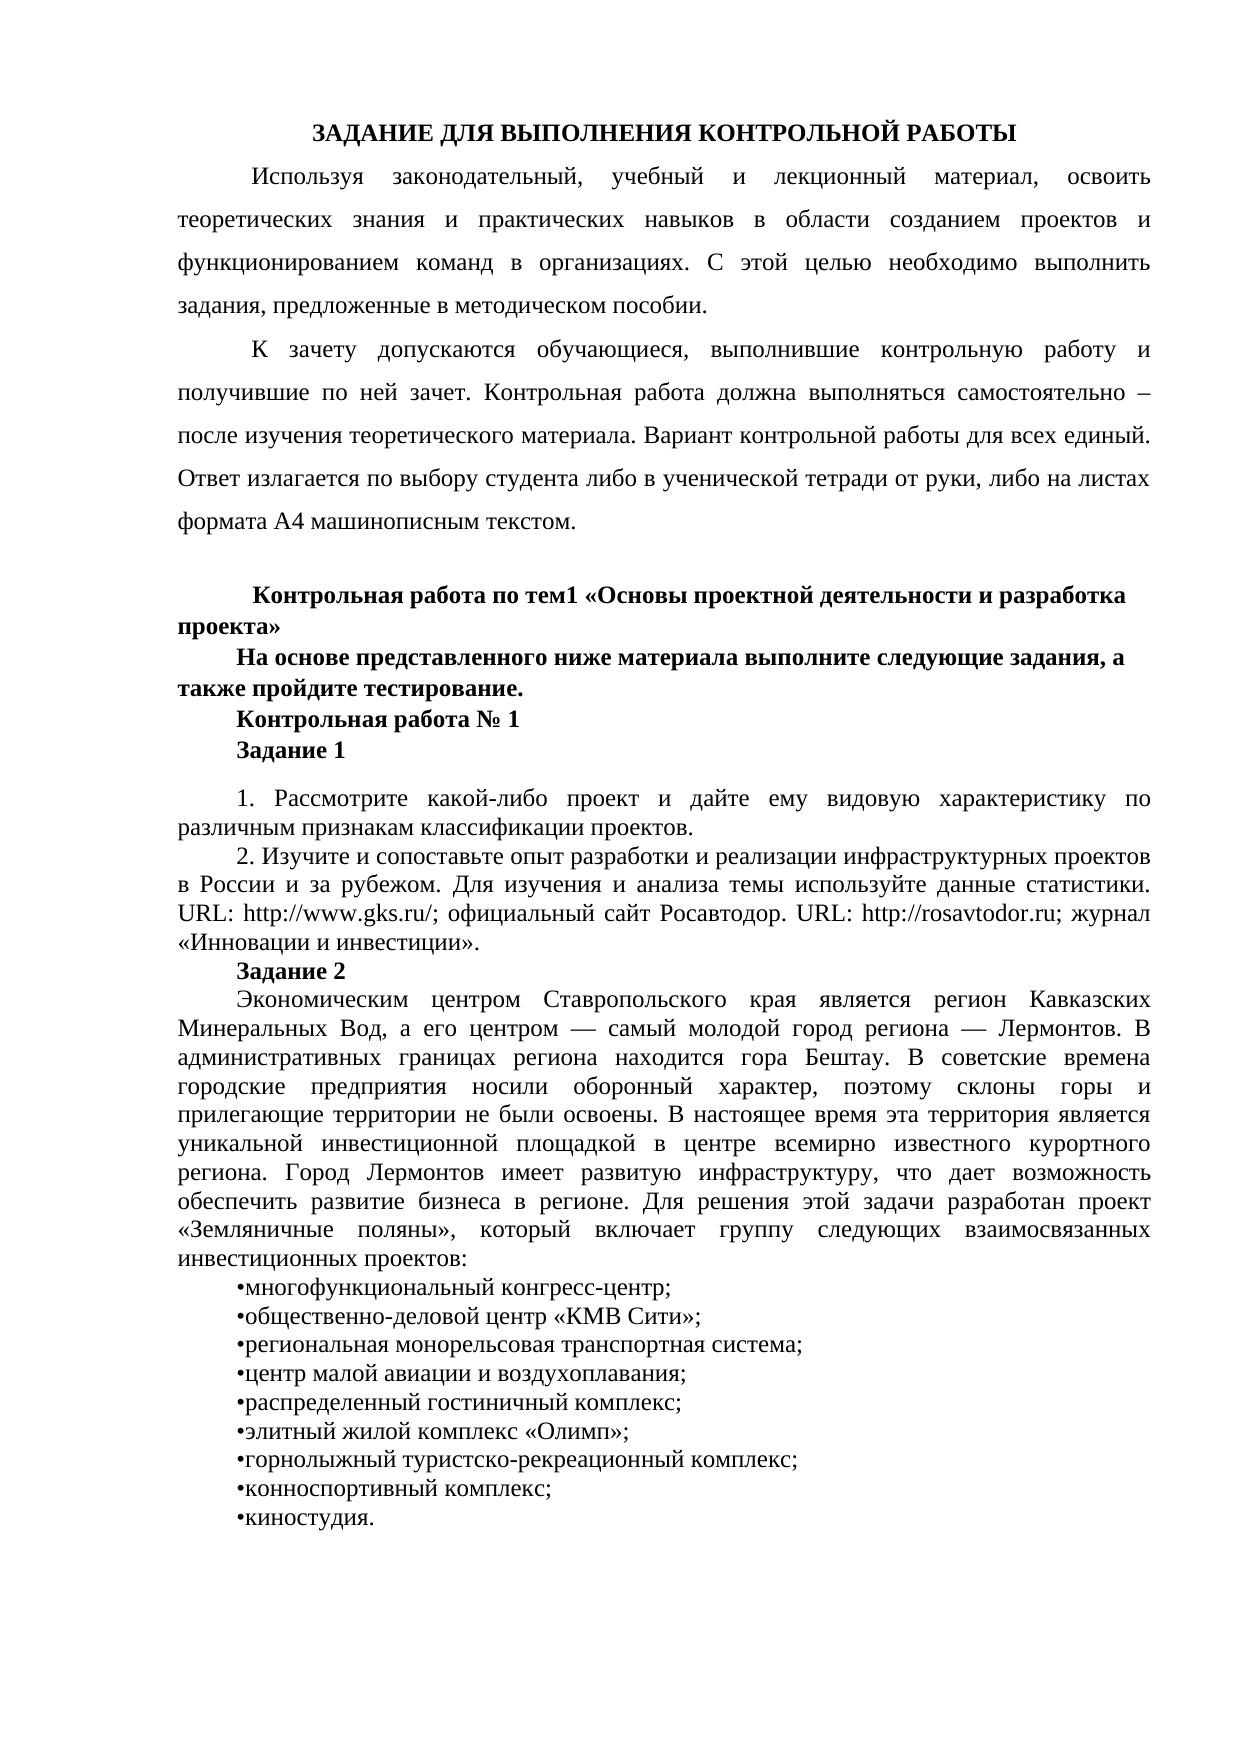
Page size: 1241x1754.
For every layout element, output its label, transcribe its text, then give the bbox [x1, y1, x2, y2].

text 1. Рассмотрите какой-либо проект и дайте ему видовую характеристику по различным признакам классификации проектов. [177, 783, 1152, 841]
text Задание 2 [177, 956, 1152, 984]
list Контрольная работа № 1 [177, 704, 1152, 733]
list Контрольная работа по тем1 «Основы проектной деятельности и разработка проекта» [177, 580, 1152, 640]
text •центр малой авиации и воздухоплавания; [177, 1358, 1152, 1387]
text •распределенный гостиничный комплекс; [177, 1387, 1152, 1416]
text •региональная монорельсовая транспортная система; [177, 1329, 1152, 1358]
text 2. Изучите и сопоставьте опыт разработки и реализации инфраструктурных проектов в России и за рубежом. Для изучения и анализа темы используйте данные статистики. URL: http://www.gks.ru/; официальный сайт Росавтодор. URL: http://rosavtodor.ru; журнал «Инновации и инвестиции». [177, 841, 1152, 956]
text Экономическим центром Ставропольского края является регион Кавказских Минеральных Вод, а его центром — самый молодой город региона — Лермонтов. В административных границах региона находится гора Бештау. В советские времена городские предприятия носили оборонный характер, поэтому склоны горы и прилегающие территории не были освоены. В настоящее время эта территория является уникальной инвестиционной площадкой в центре всемирно известного курортного региона. Город Лермонтов имеет развитую инфраструктуру, что дает возможность обеспечить развитие бизнеса в регионе. Для решения этой задачи разработан проект «Земляничные поляны», который включает группу следующих взаимосвязанных инвестиционных проектов: [177, 984, 1152, 1272]
text •многофункциональный конгресс-центр; [177, 1272, 1152, 1301]
list Задание 1 [177, 736, 1152, 764]
text •горнолыжный туристско-рекреационный комплекс; [177, 1444, 1152, 1473]
text •киностудия. [177, 1502, 1152, 1531]
text •элитный жилой комплекс «Олимп»; [177, 1416, 1152, 1444]
text Используя законодательный, учебный и лекционный материал, освоить теоретических знания и практических навыков в области созданием проектов и функционированием команд в организациях. С этой целью необходимо выполнить задания, предложенные в методическом пособии. [177, 161, 1152, 319]
text •конноспортивный комплекс; [177, 1473, 1152, 1502]
text •общественно-деловой центр «КМВ Сити»; [177, 1301, 1152, 1329]
text К зачету допускаются обучающиеся, выполнившие контрольную работу и получившие по ней зачет. Контрольная работа должна выполняться самостоятельно – после изучения теоретического материала. Вариант контрольной работы для всех единый. Ответ излагается по выбору студента либо в ученической тетради от руки, либо на листах формата А4 машинописным текстом. [177, 334, 1152, 535]
text ЗАДАНИЕ ДЛЯ ВЫПОЛНЕНИЯ КОНТРОЛЬНОЙ РАБОТЫ [177, 118, 1152, 147]
list На основе представленного ниже материала выполните следующие задания, а также пройдите тестирование. [177, 642, 1152, 702]
